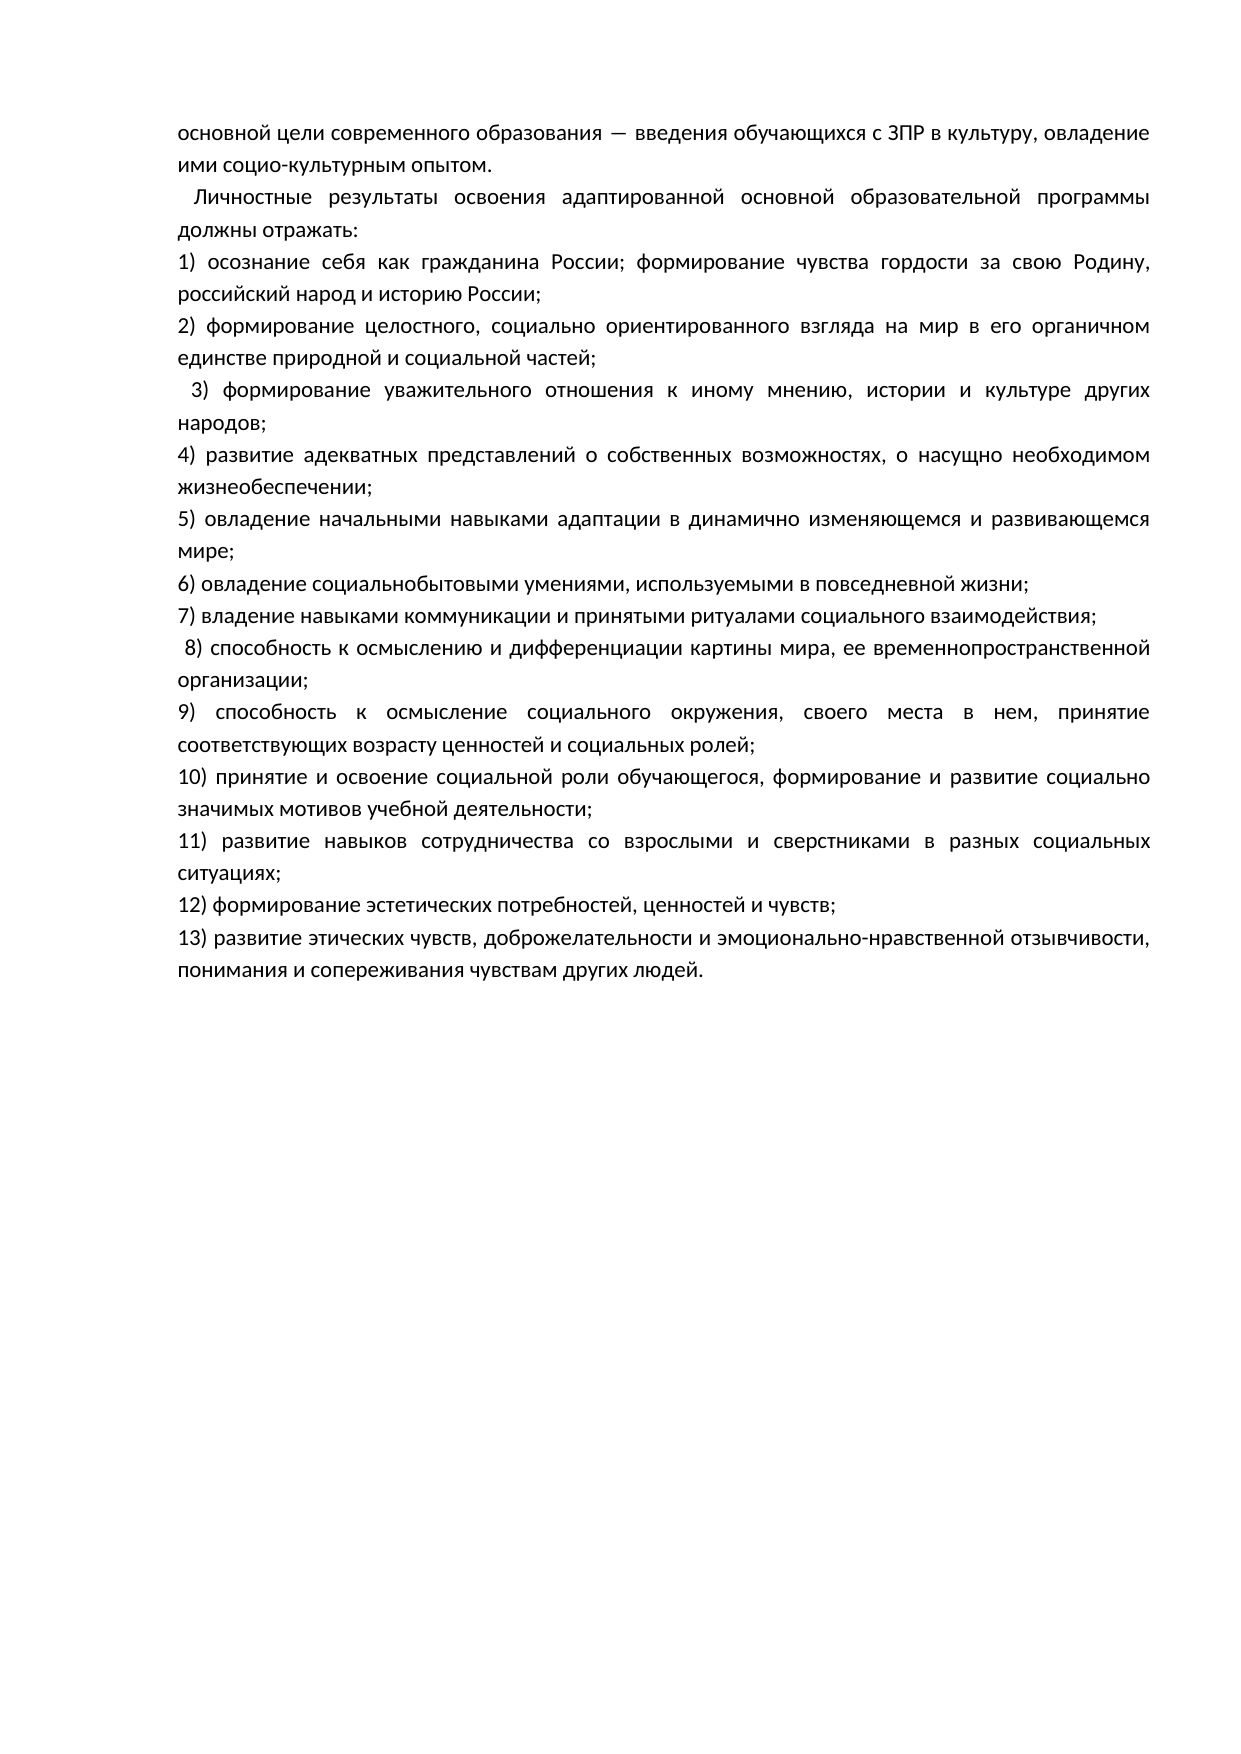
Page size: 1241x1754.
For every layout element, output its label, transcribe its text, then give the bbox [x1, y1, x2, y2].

text 12) формирование эстетических потребностей, ценностей и чувств; [177, 891, 1152, 919]
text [177, 118, 1152, 178]
text 8) способность к осмыслению и дифференциации картины мира, ее временнопространственной организации; [177, 633, 1152, 693]
text 13) развитие этических чувств, доброжелательности и эмоционально-нравственной отзывчивости, понимания и сопереживания чувствам других людей. [177, 923, 1152, 983]
text 3) формирование уважительного отношения к иному мнению, истории и культуре других народов; [177, 376, 1152, 436]
text 10) принятие и освоение социальной роли обучающегося, формирование и развитие социально значимых мотивов учебной деятельности; [177, 762, 1152, 822]
text 11) развитие навыков сотрудничества со взрослыми и сверстниками в разных социальных ситуациях; [177, 826, 1152, 886]
text 6) овладение социальнобытовыми умениями, используемыми в повседневной жизни; [177, 569, 1152, 597]
text 9) способность к осмысление социального окружения, своего места в нем, принятие соответствующих возрасту ценностей и социальных ролей; [177, 697, 1152, 758]
text 1) осознание себя как гражданина России; формирование чувства гордости за свою Родину, российский народ и историю России; [177, 247, 1152, 307]
text 5) овладение начальными навыками адаптации в динамично изменяющемся и развивающемся мире; [177, 504, 1152, 564]
text 4) развитие адекватных представлений о собственных возможностях, о насущно необходимом жизнеобеспечении; [177, 440, 1152, 500]
text 2) формирование целостного, социально ориентированного взгляда на мир в его органичном единстве природной и социальной частей; [177, 311, 1152, 371]
text Личностные результаты освоения адаптированной основной образовательной программы должны отражать: [177, 182, 1152, 243]
text 7) владение навыками коммуникации и принятыми ритуалами социального взаимодействия; [177, 601, 1152, 629]
